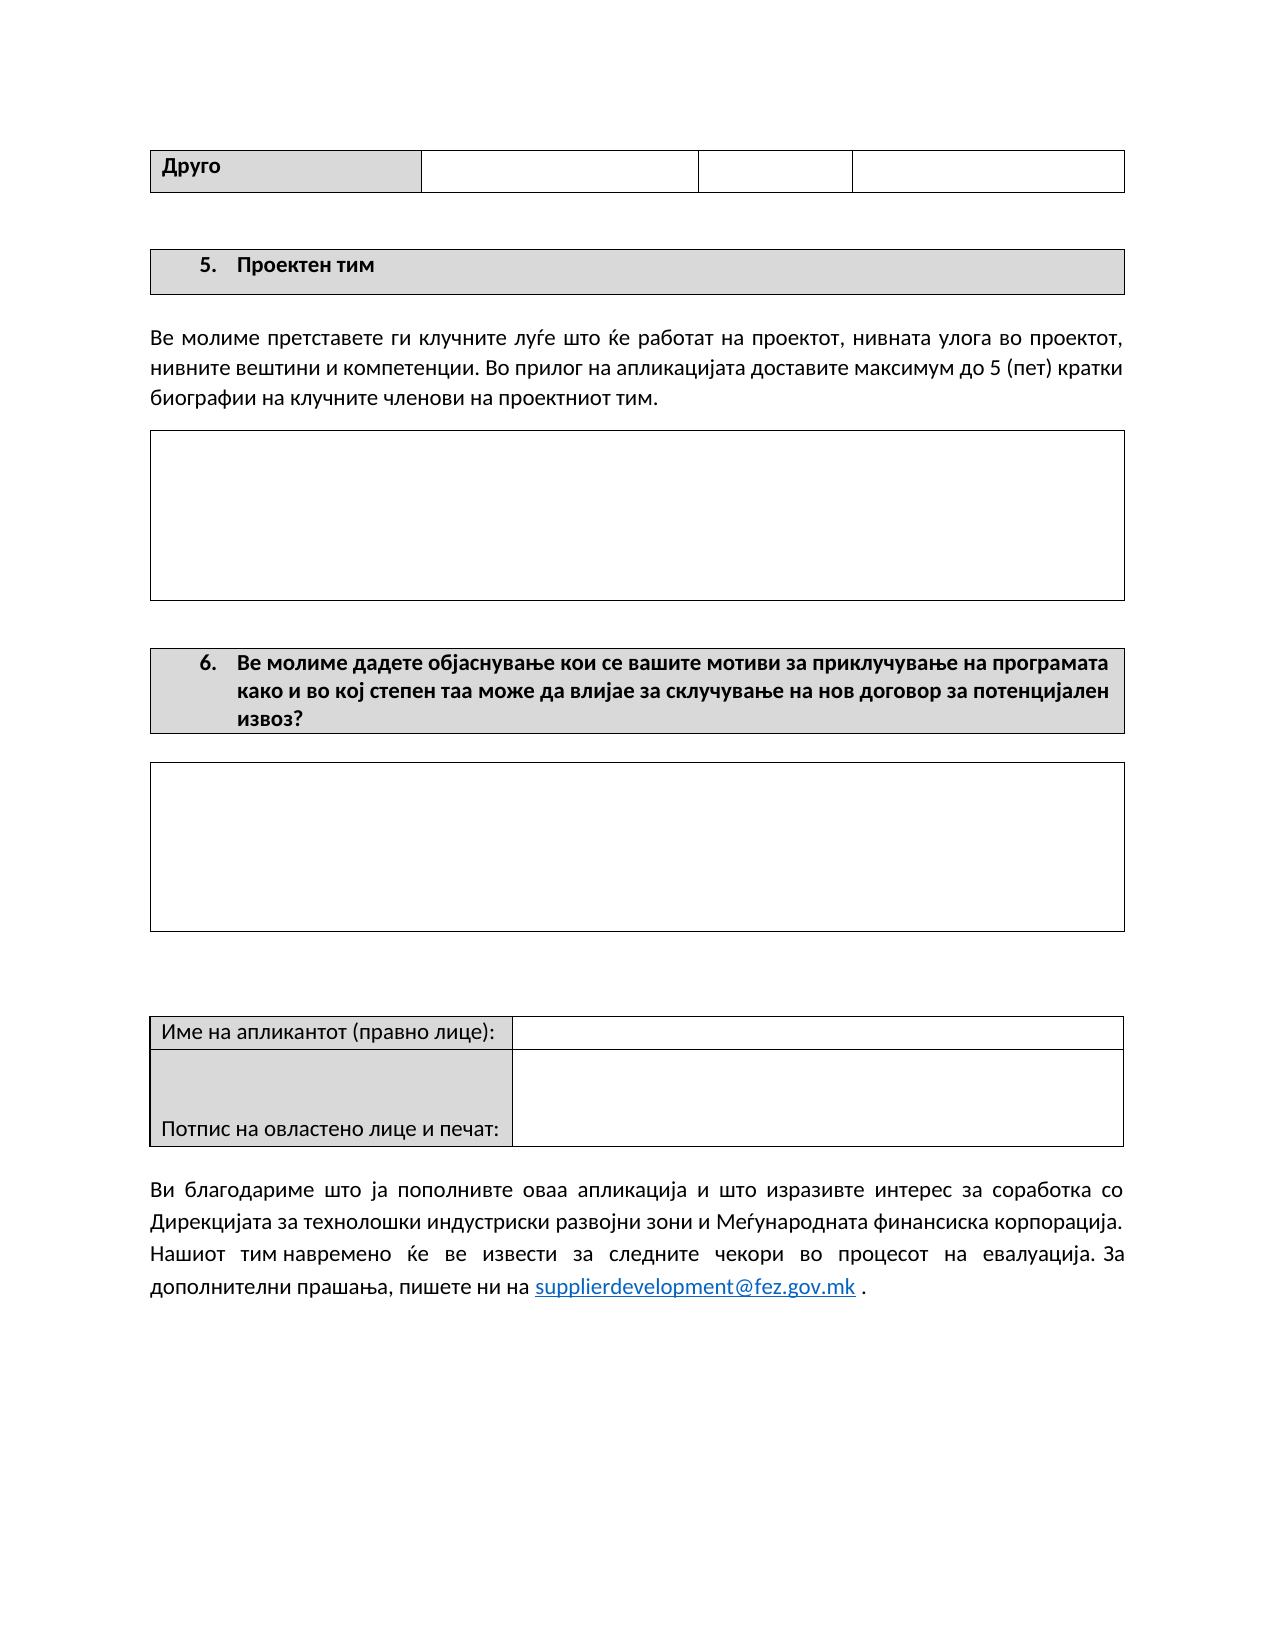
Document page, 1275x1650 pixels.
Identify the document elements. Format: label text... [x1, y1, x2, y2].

table_header [513, 1017, 1123, 1049]
text Ви благодариме што ја пополнивте оваа апликација и што изразивте интерес за соработка со Дирекцијата за технолошки индустриски развојни зони и Меѓународната финансиска корпорација. Нашиот тим навремено ќе ве извести за следните чекори во процесот на евалуација. За дополнителни прашања, пишете ни на supplierdevelopment@fez.gov.mk . [150, 1175, 1125, 1300]
table_header Име на апликантот (правно лице): [151, 1017, 512, 1049]
table_cell Потпис на овластено лице и печат: [151, 1050, 512, 1146]
table_header Проектен тим [151, 250, 1124, 294]
table_cell [699, 151, 852, 192]
table_header [151, 763, 1124, 931]
table_header Ве молиме дадете објаснување кои се вашите мотиви за приклучување на програмата како и во кој степен таа може да влијае за склучување на нов договор за потенцијален извоз? [151, 649, 1124, 733]
table_cell [513, 1050, 1123, 1146]
table_cell [853, 151, 1124, 192]
text Ве молиме претставете ги клучните луѓе што ќе работат на проектот, нивната улога во проектот, нивните вештини и компетенции. Во прилог на апликацијата доставите максимум до 5 (пет) кратки биографии на клучните членови на проектниот тим. [150, 323, 1125, 412]
table_cell [422, 151, 698, 192]
table_cell Друго [151, 151, 421, 192]
table_header [151, 431, 1124, 599]
